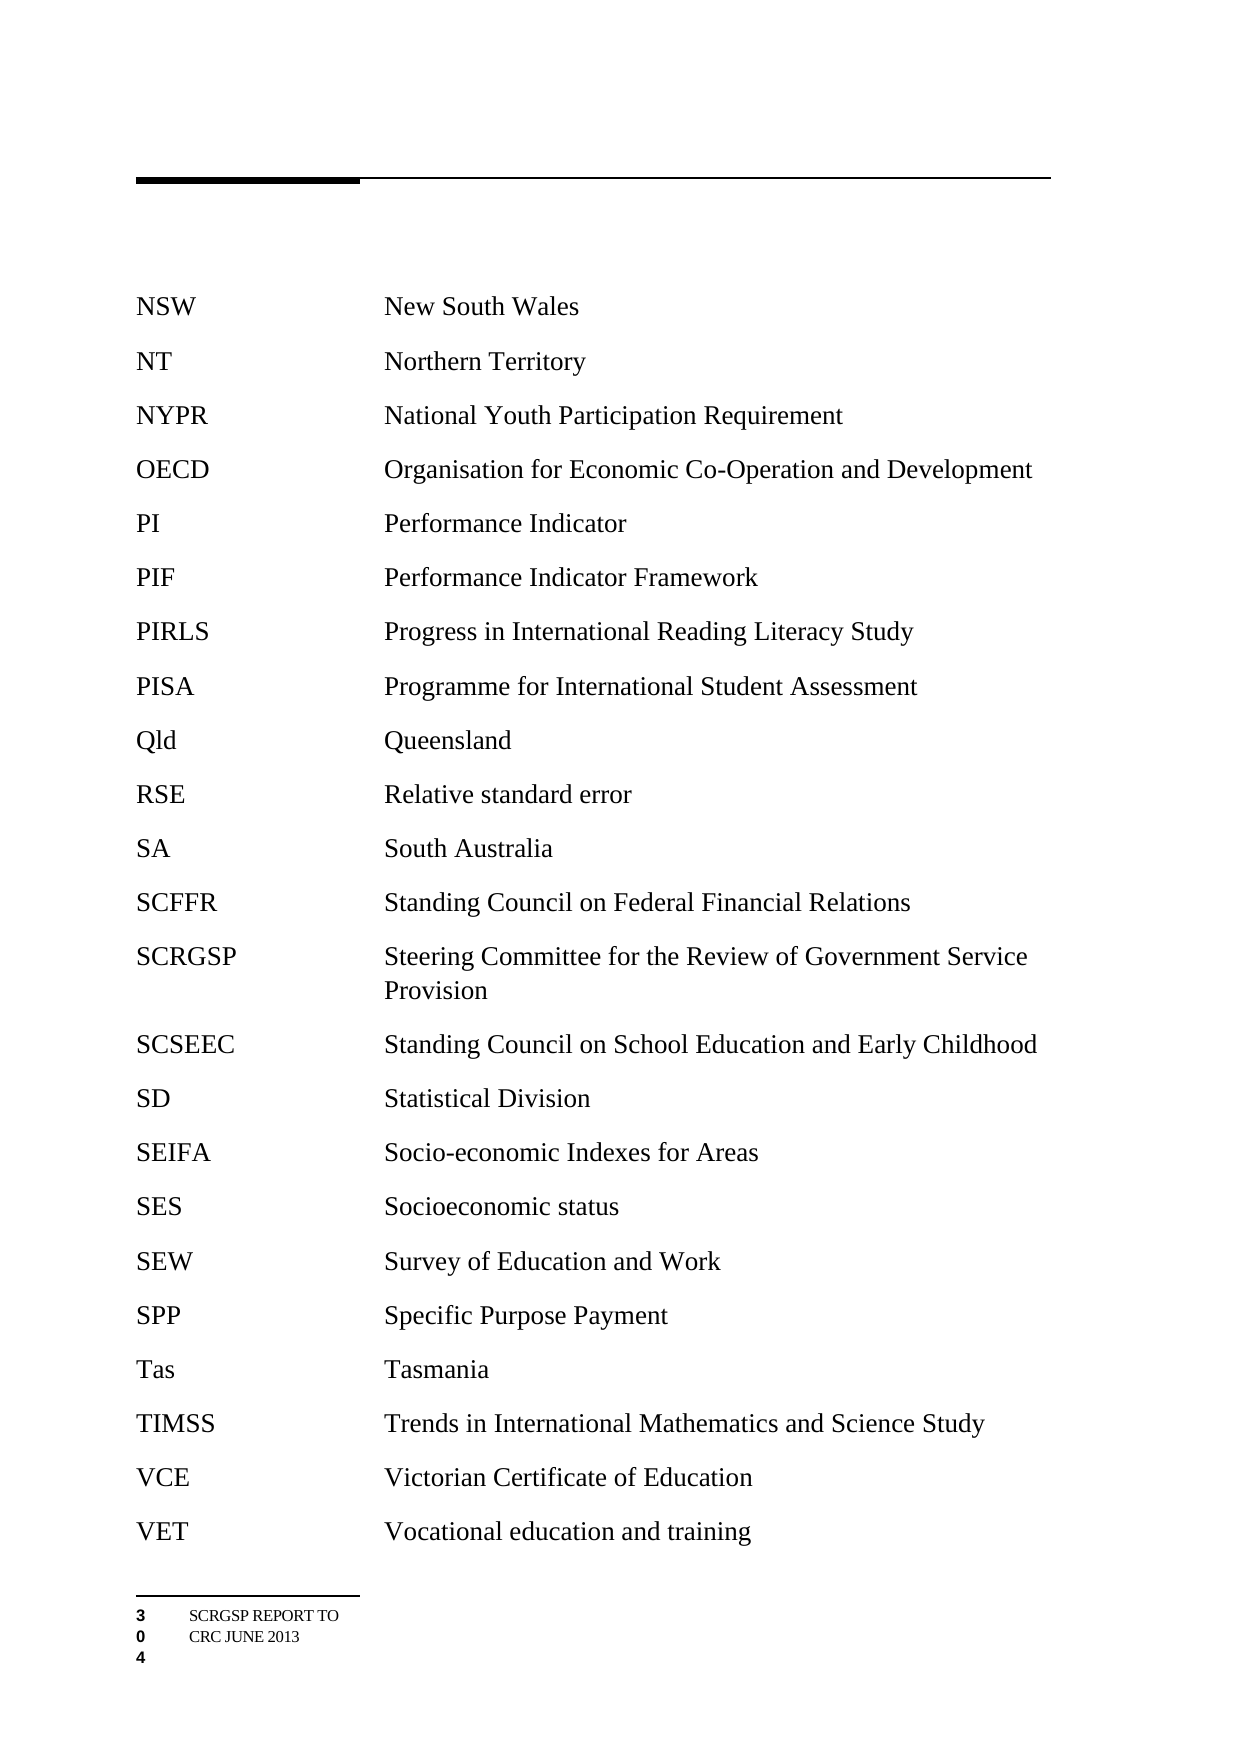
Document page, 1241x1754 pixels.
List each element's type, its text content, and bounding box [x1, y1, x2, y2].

text NYPR National Youth Participation Requirement [136, 397, 1051, 430]
text VET Vocational education and training [136, 1513, 1051, 1547]
text SA South Australia [136, 830, 1051, 863]
text TIMSS Trends in International Mathematics and Science Study [136, 1405, 1051, 1438]
text SCRGSP Steering Committee for the Review of Government Service Provision [136, 938, 1051, 1005]
text PI Performance Indicator [136, 505, 1051, 538]
text PISA Programme for International Student Assessment [136, 667, 1051, 701]
text SEW Survey of Education and Work [136, 1242, 1051, 1276]
text NT Northern Territory [136, 342, 1051, 376]
text NSW New South Wales [136, 288, 1051, 322]
text SCSEEC Standing Council on School Education and Early Childhood [136, 1026, 1051, 1059]
text RSE Relative standard error [136, 776, 1051, 809]
text VCE Victorian Certificate of Education [136, 1459, 1051, 1492]
text OECD Organisation for Economic Co-Operation and Development [136, 451, 1051, 484]
text SCFFR Standing Council on Federal Financial Relations [136, 884, 1051, 917]
text SPP Specific Purpose Payment [136, 1297, 1051, 1330]
text SEIFA Socio-economic Indexes for Areas [136, 1134, 1051, 1167]
text PIF Performance Indicator Framework [136, 559, 1051, 592]
text Tas Tasmania [136, 1351, 1051, 1384]
text SES Socioeconomic status [136, 1188, 1051, 1222]
text PIRLS Progress in International Reading Literacy Study [136, 613, 1051, 647]
text SD Statistical Division [136, 1080, 1051, 1113]
text Qld Queensland [136, 722, 1051, 755]
